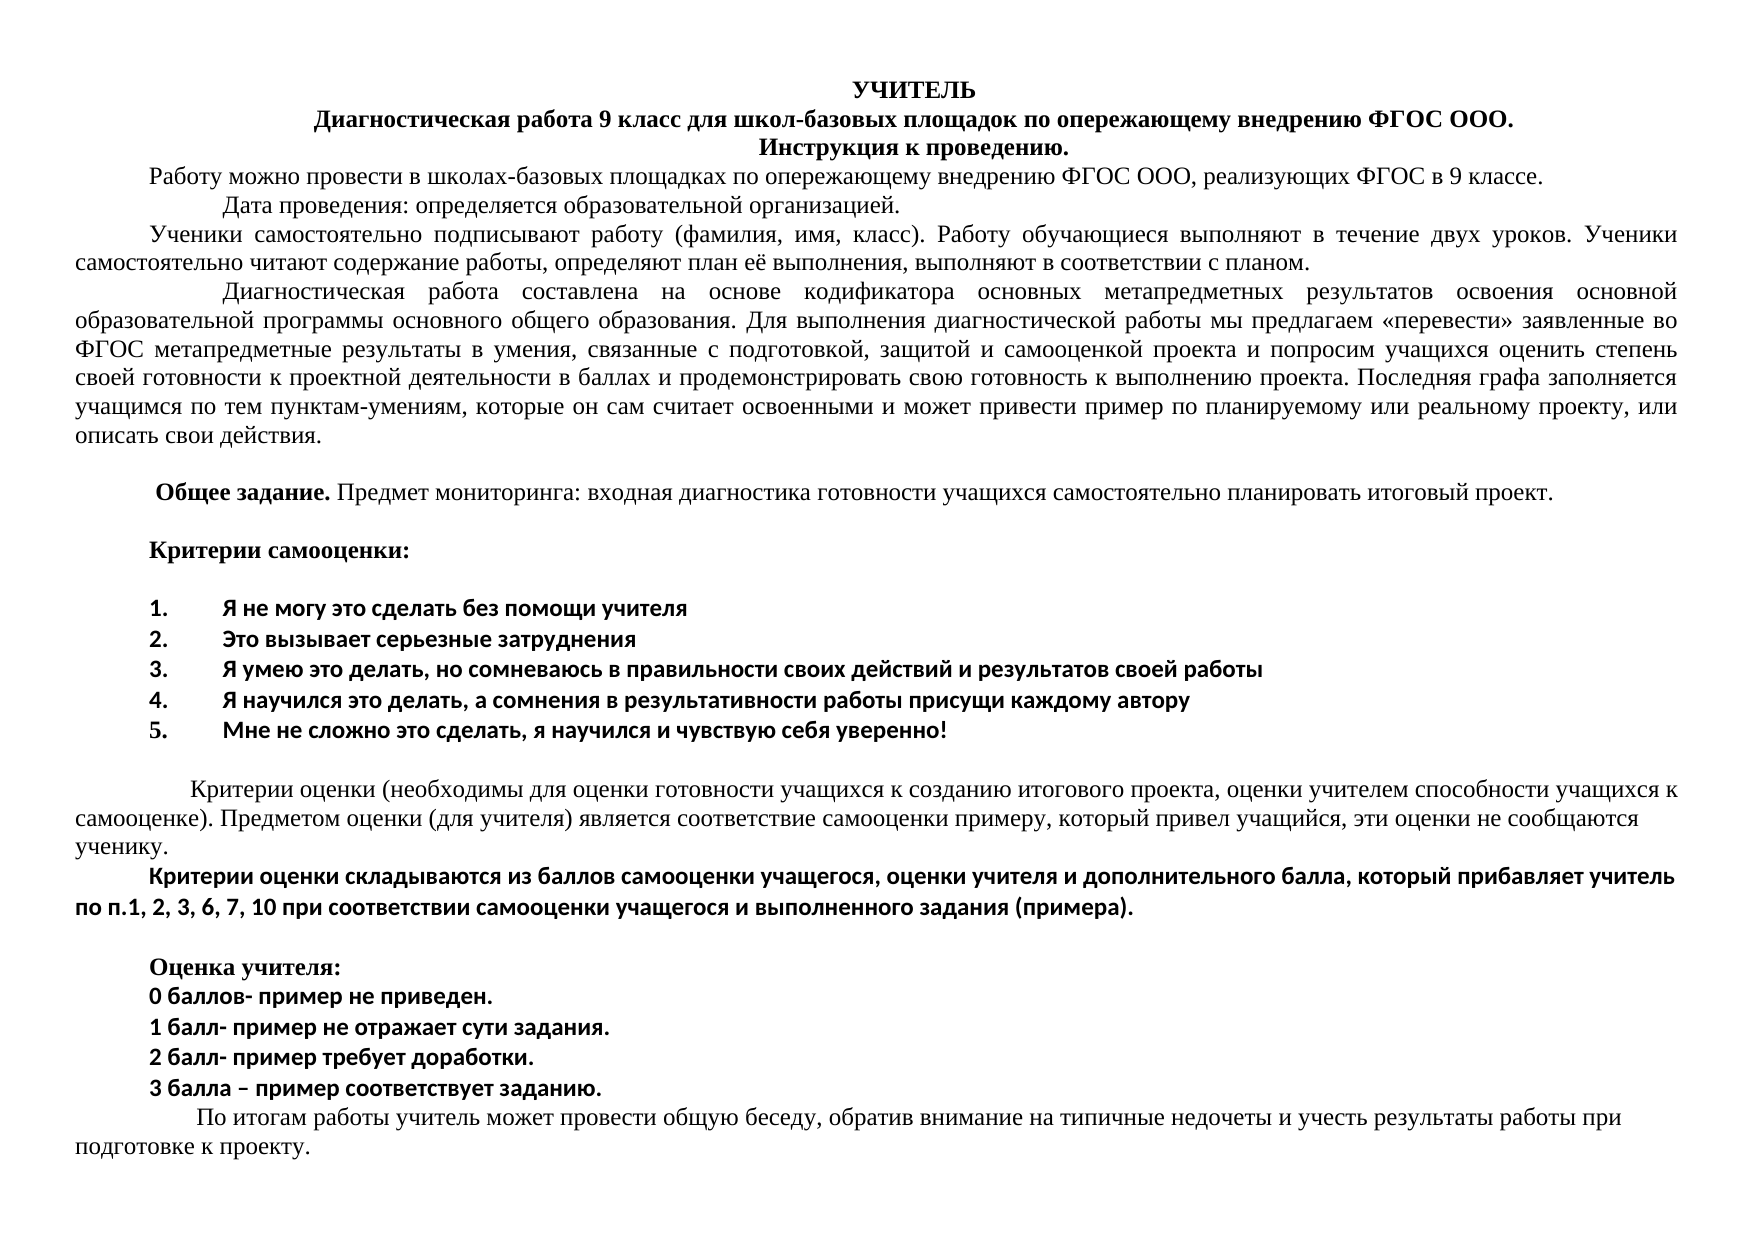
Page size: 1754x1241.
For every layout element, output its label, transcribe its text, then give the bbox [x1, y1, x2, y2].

text Критерии оценки (необходимы для оценки готовности учащихся к созданию итогового проекта, оценки учителем способности учащихся к самооценке). Предметом оценки (для учителя) является соответствие самооценки примеру, который привел учащийся, эти оценки не сообщаются ученику. [75, 774, 1679, 860]
text Оценка учителя: [75, 952, 1679, 980]
text 2 балл- пример требует доработки. [75, 1041, 1679, 1072]
text По итогам работы учитель может провести общую беседу, обратив внимание на типичные недочеты и учесть результаты работы при подготовке к проекту. [75, 1102, 1679, 1160]
list Я умею это делать, но сомневаюсь в правильности своих действий и результатов своей работы [75, 653, 1679, 684]
text 1 балл- пример не отражает сути задания. [75, 1011, 1679, 1041]
text Дата проведения: определяется образовательной организацией. [149, 190, 1679, 219]
text Критерии самооценки: [75, 535, 1679, 564]
text УЧИТЕЛЬ [75, 75, 1679, 104]
text 3 балла – пример соответствует заданию. [75, 1072, 1679, 1102]
text Работу можно провести в школах-базовых площадках по опережающему внедрению ФГОС ООО, реализующих ФГОС в 9 классе. [149, 161, 1679, 190]
text Общее задание. Предмет мониторинга: входная диагностика готовности учащихся самостоятельно планировать итоговый проект. [75, 477, 1679, 506]
list Я не могу это сделать без помощи учителя [75, 592, 1679, 623]
text 0 баллов- пример не приведен. [75, 980, 1679, 1011]
list Это вызывает серьезные затруднения [75, 623, 1679, 653]
text Ученики самостоятельно подписывают работу (фамилия, имя, класс). Работу обучающиеся выполняют в течение двух уроков. Ученики самостоятельно читают содержание работы, определяют план её выполнения, выполняют в соответствии с планом. [75, 219, 1679, 276]
list Я научился это делать, а сомнения в результативности работы присущи каждому автору [75, 684, 1679, 714]
list Мне не сложно это сделать, я научился и чувствую себя уверенно! [75, 714, 1679, 745]
text Диагностическая работа 9 класс для школ-базовых площадок по опережающему внедрению ФГОС ООО. [75, 104, 1679, 132]
text Диагностическая работа составлена на основе кодификатора основных метапредметных результатов освоения основной образовательной программы основного общего образования. Для выполнения диагностической работы мы предлагаем «перевести» заявленные во ФГОС метапредметные результаты в умения, связанные с подготовкой, защитой и самооценкой проекта и попросим учащихся оценить степень своей готовности к проектной деятельности в баллах и продемонстрировать свою готовность к выполнению проекта. Последняя графа заполняется учащимся по тем пунктам-умениям, которые он сам считает освоенными и может привести пример по планируемому или реальному проекту, или описать свои действия. [75, 276, 1679, 449]
text Инструкция к проведению. [75, 132, 1679, 161]
text Критерии оценки складываются из баллов самооценки учащегося, оценки учителя и дополнительного балла, который прибавляет учитель по п.1, 2, 3, 6, 7, 10 при соответствии самооценки учащегося и выполненного задания (примера). [75, 860, 1679, 921]
